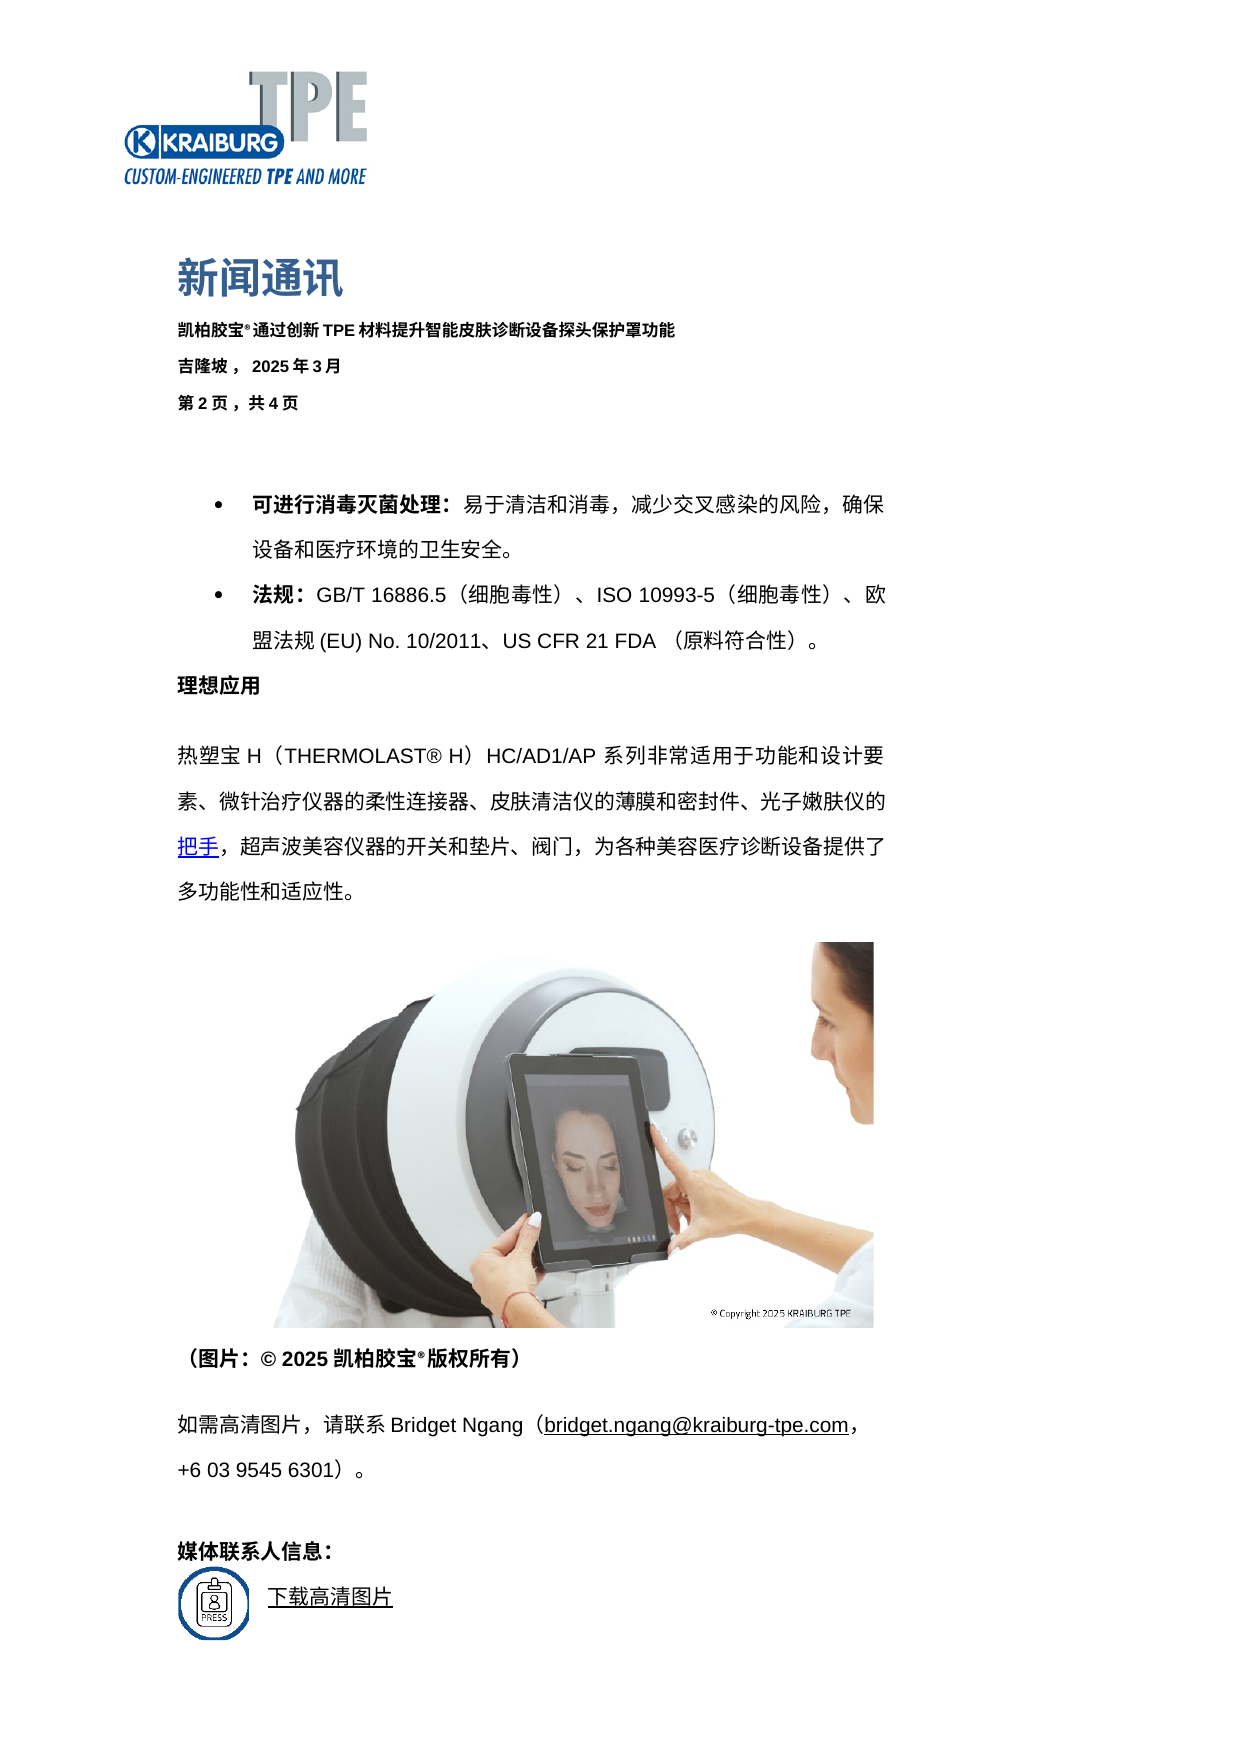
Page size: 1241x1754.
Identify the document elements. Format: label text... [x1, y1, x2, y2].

text 热塑宝H（THERMOLAST® H）HC/AD1/AP 系列非常适用于功能和设计要素、微针治疗仪器的柔性连接器、皮肤清洁仪的薄膜和密封件、光子嫩肤仪的把手，超声波美容仪器的开关和垫片、阀门，为各种美容医疗诊断设备提供了多功能性和适应性。 [177, 740, 886, 906]
list 法规：GB/T 16886.5（细胞毒性）、ISO 10993-5（细胞毒性）、欧盟法规 (EU) No. 10/2011、US CFR 21 FDA （原料符合性）。 [215, 579, 886, 654]
picture [176, 1566, 249, 1639]
picture [177, 941, 874, 1328]
text 理想应用 [177, 669, 886, 699]
list 可进行消毒灭菌处理：易于清洁和消毒，减少交叉感染的风险，确保设备和医疗环境的卫生安全。 [215, 488, 886, 563]
picture [112, 55, 379, 200]
text 如需高清图片，请联系 Bridget Ngang（bridget.ngang@kraiburg-tpe.com，+6 03 9545 6301）。 [177, 1408, 886, 1484]
text 下载高清图片 [248, 1580, 886, 1611]
text 媒体联系人信息： [177, 1535, 886, 1565]
